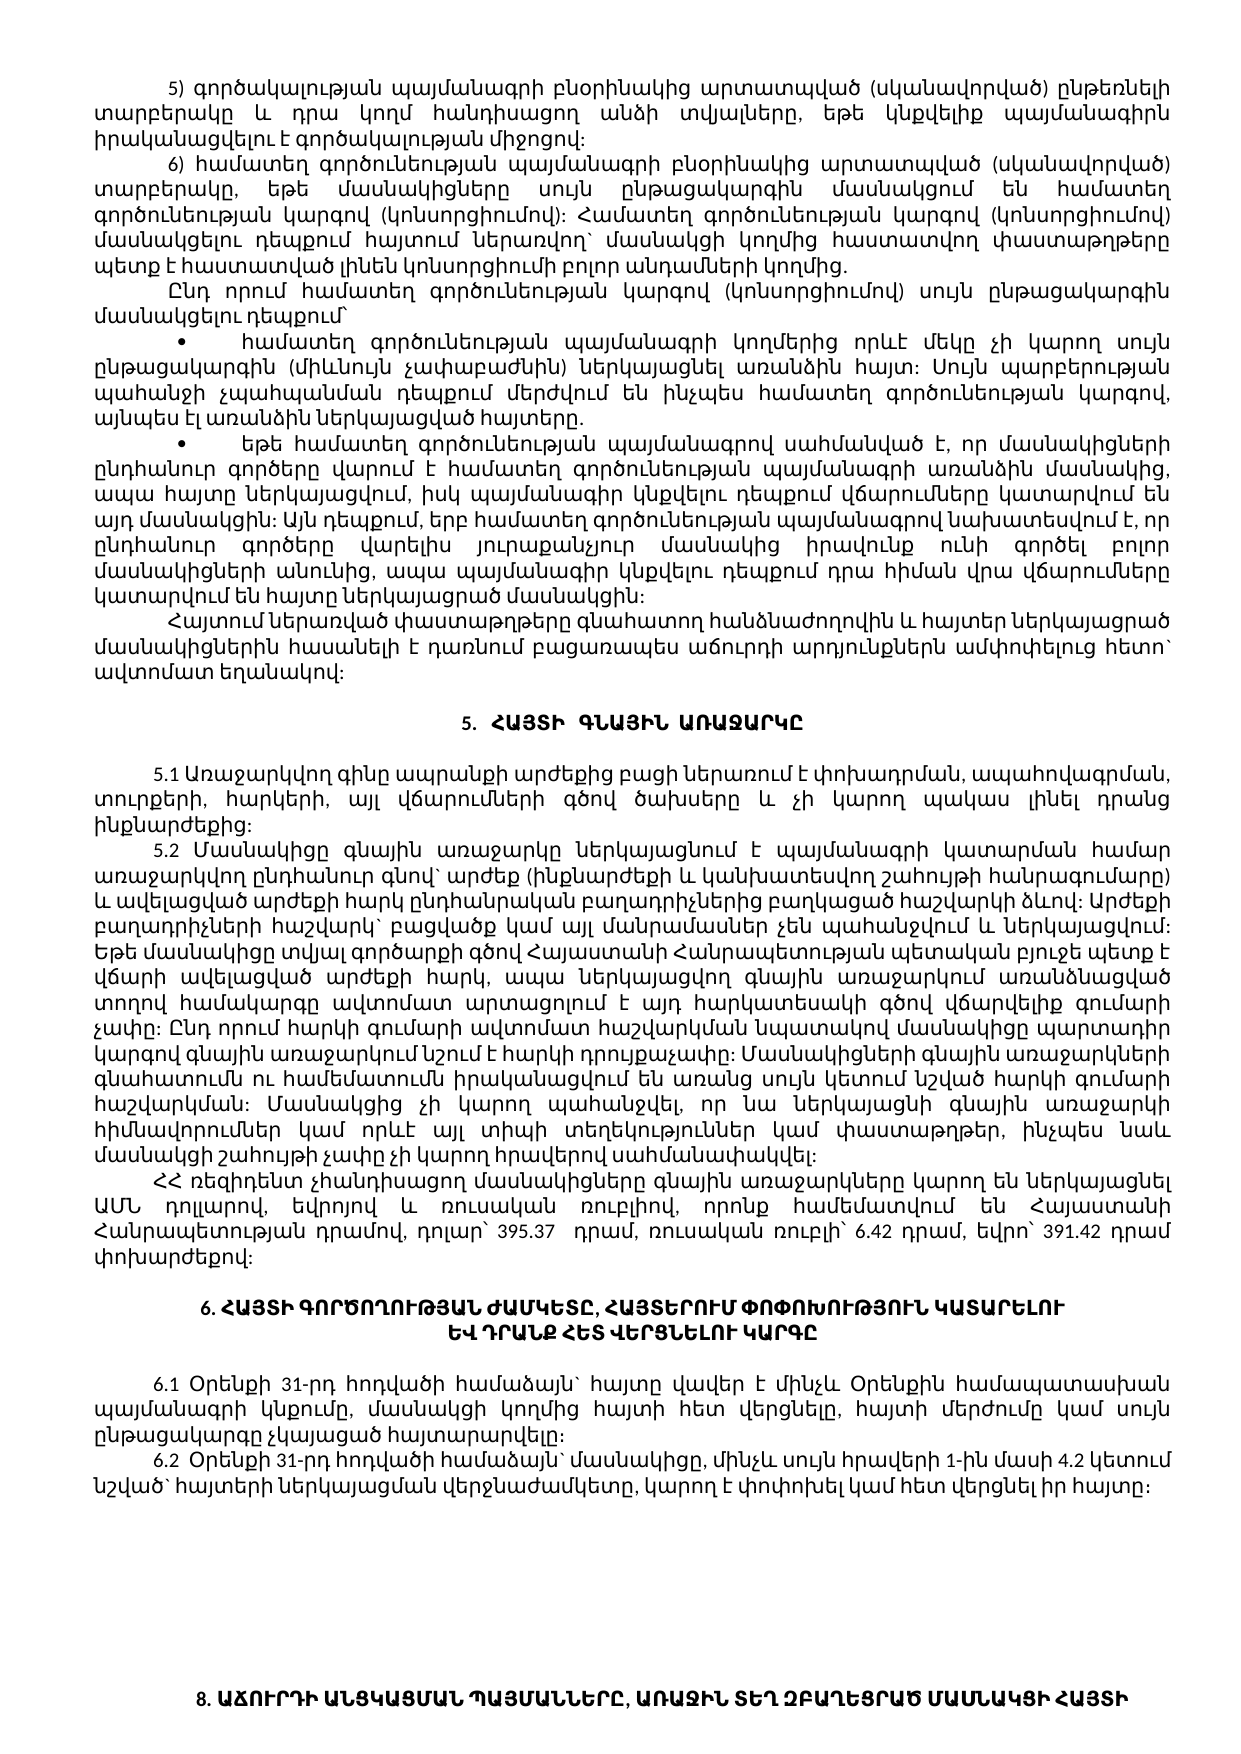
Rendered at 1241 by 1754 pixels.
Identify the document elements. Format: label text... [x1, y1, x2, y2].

text 8. ԱՃՈՒՐԴԻ ԱՆՑԿԱՑՄԱՆ ՊԱՅՄԱՆՆԵՐԸ, ԱՌԱՋԻՆ ՏԵՂ ԶԲԱՂԵՑՐԱԾ ՄԱՍՆԱԿՑԻ ՀԱՅՏԻ [94, 1686, 1171, 1712]
text 5.1 Առաջարկվող գինը ապրանքի արժեքից բացի ներառում է փոխադրման, ապահովագրման, տուրքերի, հարկերի, այլ վճարումների գծով ծախսերը և չի կարող պակաս լինել դրանց ինքնարժեքից: [94, 761, 1171, 837]
text 6.2 Օրենքի 31-րդ հոդվածի համաձայն` մասնակիցը, մինչև սույն հրավերի 1-ին մասի 4.2 կետում նշված` հայտերի ներկայացման վերջնաժամկետը, կարող է փոփոխել կամ հետ վերցնել իր հայտը։ [94, 1447, 1171, 1498]
text ԵՎ ԴՐԱՆՔ ՀԵՏ ՎԵՐՑՆԵԼՈՒ ԿԱՐԳԸ [94, 1320, 1171, 1346]
text 6) համատեղ գործունեության պայմանագրի բնօրինակից արտատպված (սկանավորված) տարբերակը, եթե մասնակիցները սույն ընթացակարգին մասնակցում են համատեղ գործունեության կարգով (կոնսորցիումով): Համատեղ գործունեության կարգով (կոնսորցիումով) մասնակցելու դեպքում հայտում ներառվող` մասնակցի կողմից հաստատվող փաստաթղթերը պետք է հաստատված լինեն կոնսորցիումի բոլոր անդամների կողմից. [94, 151, 1171, 278]
list եթե համատեղ գործունեության պայմանագրով սահմանված է, որ մասնակիցների ընդհանուր գործերը վարում է համատեղ գործունեության պայմանագրի առանձին մասնակից, ապա հայտը ներկայացվում, իսկ պայմանագիր կնքվելու դեպքում վճարումները կատարվում են այդ մասնակցին: Այն դեպքում, երբ համատեղ գործունեության պայմանագրով նախատեսվում է, որ ընդհանուր գործերը վարելիս յուրաքանչյուր մասնակից իրավունք ունի գործել բոլոր մասնակիցների անունից, ապա պայմանագիր կնքվելու դեպքում դրա հիման վրա վճարումները կատարվում են հայտը ներկայացրած մասնակցին: [94, 431, 1171, 609]
text Ընդ որում համատեղ գործունեության կարգով (կոնսորցիումով) սույն ընթացակարգին մասնակցելու դեպքում՝ [94, 278, 1171, 329]
text 6.1 Օրենքի 31-րդ հոդվածի համաձայն` հայտը վավեր է մինչև Օրենքին համապատասխան պայմանագրի կնքումը, մասնակցի կողմից հայտի հետ վերցնելը, հայտի մերժումը կամ սույն ընթացակարգը չկայացած հայտարարվելը։ [94, 1371, 1171, 1447]
text 5) գործակալության պայմանագրի բնօրինակից արտատպված (սկանավորված) ընթեռնելի տարբերակը և դրա կողմ հանդիսացող անձի տվյալները, եթե կնքվելիք պայմանագիրն իրականացվելու է գործակալության միջոցով: [94, 75, 1171, 151]
list համատեղ գործունեության պայմանագրի կողմերից որևէ մեկը չի կարող սույն ընթացակարգին (միևնույն չափաբաժնին) ներկայացնել առանձին հայտ: Սույն պարբերության պահանջի չպահպանման դեպքում մերժվում են ինչպես համատեղ գործունեության կարգով, այնպես էլ առանձին ներկայացված հայտերը. [94, 329, 1171, 431]
text Հայտում ներառված փաստաթղթերը գնահատող հանձնաժողովին և հայտեր ներկայացրած մասնակիցներին հասանելի է դառնում բացառապես աճուրդի արդյունքներն ամփոփելուց հետո` ավտոմատ եղանակով: [94, 609, 1171, 685]
text 5.2 Մասնակիցը գնային առաջարկը ներկայացնում է պայմանագրի կատարման համար առաջարկվող ընդհանուր գնով` արժեք (ինքնարժեքի և կանխատեսվող շահույթի հանրագումարը) և ավելացված արժեքի հարկ ընդհանրական բաղադրիչներից բաղկացած հաշվարկի ձևով: Արժեքի բաղադրիչների հաշվարկ` բացվածք կամ այլ մանրամասներ չեն պահանջվում և ներկայացվում: Եթե մասնակիցը տվյալ գործարքի գծով Հայաստանի Հանրապետության պետական բյուջե պետք է վճարի ավելացված արժեքի հարկ, ապա ներկայացվող գնային առաջարկում առանձնացված տողով համակարգը ավտոմատ արտացոլում է այդ հարկատեսակի գծով վճարվելիք գումարի չափը: Ընդ որում հարկի գումարի ավտոմատ հաշվարկման նպատակով մասնակիցը պարտադիր կարգով գնային առաջարկում նշում է հարկի դրույքաչափը: Մասնակիցների գնային առաջարկների գնահատումն ու համեմատումն իրականացվում են առանց սույն կետում նշված հարկի գումարի հաշվարկման: Մասնակցից չի կարող պահանջվել, որ նա ներկայացնի գնային առաջարկի հիմնավորումներ կամ որևէ այլ տիպի տեղեկություններ կամ փաստաթղթեր, ինչպես նաև մասնակցի շահույթի չափը չի կարող հրավերով սահմանափակվել: [94, 837, 1171, 1168]
text 6. ՀԱՅՏԻ ԳՈՐԾՈՂՈՒԹՅԱՆ ԺԱՄԿԵՏԸ, ՀԱՅՏԵՐՈՒՄ ՓՈՓՈԽՈՒԹՅՈՒՆ ԿԱՏԱՐԵԼՈՒ [94, 1295, 1171, 1320]
text ՀՀ ռեզիդենտ չհանդիսացող մասնակիցները գնային առաջարկները կարող են ներկայացնել ԱՄՆ դոլլարով, եվրոյով և ռուսական ռուբլիով, որոնք համեմատվում են Հայաստանի Հանրապետության դրամով, դոլար՝ 395.37 դրամ, ռուսական ռուբլի՝ 6.42 դրամ, եվրո՝ 391.42 դրամ փոխարժեքով: [94, 1168, 1171, 1269]
text 5. ՀԱՅՏԻ ԳՆԱՅԻՆ ԱՌԱՋԱՐԿԸ [94, 710, 1171, 736]
